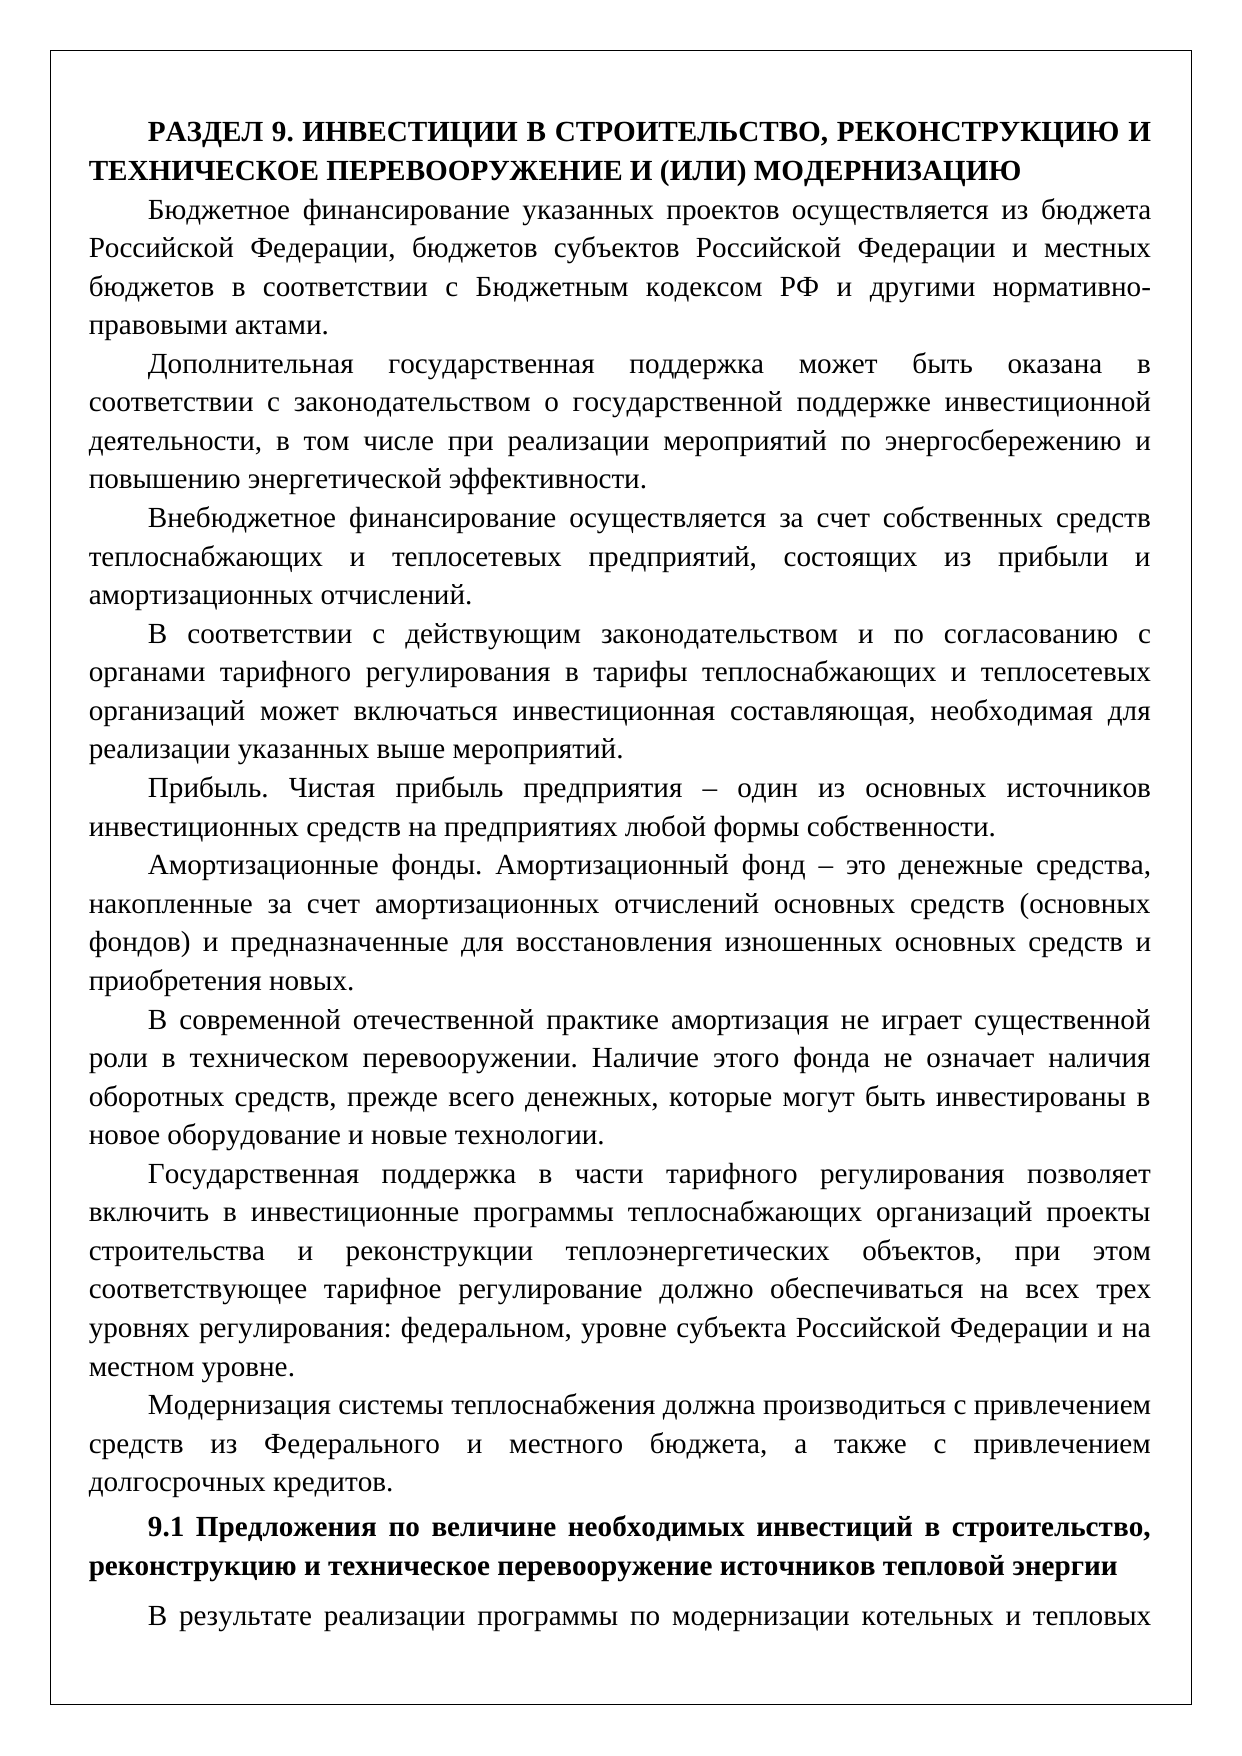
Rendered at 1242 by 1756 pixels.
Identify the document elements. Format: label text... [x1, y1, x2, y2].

text Дополнительная государственная поддержка может быть оказана в соответствии с законодательством о государственной поддержке инвестиционной деятельности, в том числе при реализации мероприятий по энергосбережению и повышению энергетической эффективности. [88, 346, 1152, 495]
text Амортизационные фонды. Амортизационный фонд – это денежные средства, накопленные за счет амортизационных отчислений основных средств (основных фондов) и предназначенные для восстановления изношенных основных средств и приобретения новых. [88, 847, 1152, 997]
text Государственная поддержка в части тарифного регулирования позволяет включить в инвестиционные программы теплоснабжающих организаций проекты строительства и реконструкции теплоэнергетических объектов, при этом соответствующее тарифное регулирование должно обеспечиваться на всех трех уровнях регулирования: федеральном, уровне субъекта Российской Федерации и на местном уровне. [88, 1156, 1152, 1382]
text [88, 1598, 1152, 1632]
subtitle РАЗДЕЛ 9. ИНВЕСТИЦИИ В СТРОИТЕЛЬСТВО, РЕКОНСТРУКЦИЮ И ТЕХНИЧЕСКОЕ ПЕРЕВООРУЖЕНИЕ И (ИЛИ) МОДЕРНИЗАЦИЮ [88, 114, 1152, 187]
subtitle 9.1 Предложения по величине необходимых инвестиций в строительство, реконструкцию и техническое перевооружение источников тепловой энергии [88, 1509, 1152, 1581]
text Внебюджетное финансирование осуществляется за счет собственных средств теплоснабжающих и теплосетевых предприятий, состоящих из прибыли и амортизационных отчислений. [88, 500, 1152, 611]
text Бюджетное финансирование указанных проектов осуществляется из бюджета Российской Федерации, бюджетов субъектов Российской Федерации и местных бюджетов в соответствии с Бюджетным кодексом РФ и другими нормативно-правовыми актами. [88, 192, 1152, 341]
text В соответствии с действующим законодательством и по согласованию с органами тарифного регулирования в тарифы теплоснабжающих и теплосетевых организаций может включаться инвестиционная составляющая, необходимая для реализации указанных выше мероприятий. [88, 616, 1152, 765]
text В современной отечественной практике амортизация не играет существенной роли в техническом перевооружении. Наличие этого фонда не означает наличия оборотных средств, прежде всего денежных, которые могут быть инвестированы в новое оборудование и новые технологии. [88, 1002, 1152, 1151]
text Модернизация системы теплоснабжения должна производиться с привлечением средств из Федерального и местного бюджета, а также с привлечением долгосрочных кредитов. [88, 1387, 1152, 1498]
text Прибыль. Чистая прибыль предприятия – один из основных источников инвестиционных средств на предприятиях любой формы собственности. [88, 770, 1152, 842]
